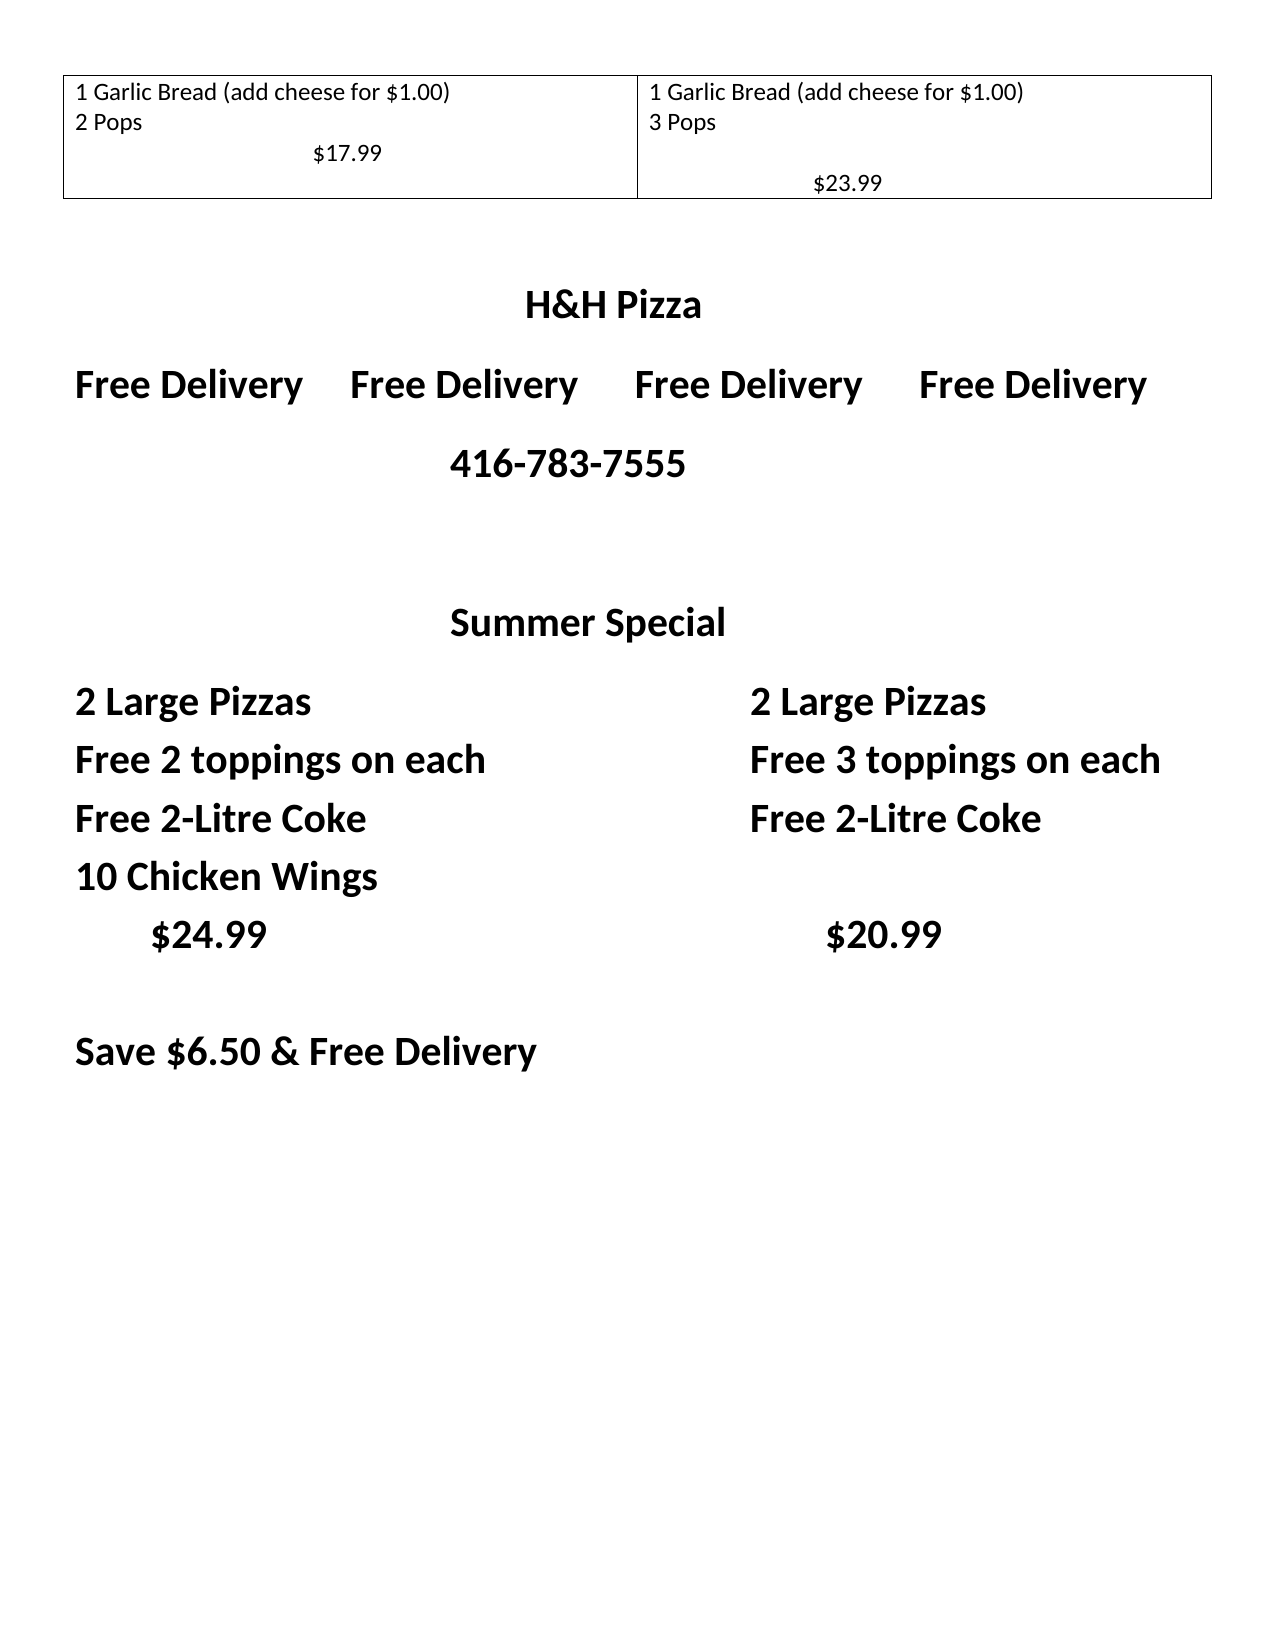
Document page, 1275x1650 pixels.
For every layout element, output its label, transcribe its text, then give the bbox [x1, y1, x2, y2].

text Save $6.50 & Free Delivery [75, 1025, 1200, 1076]
text 10 Chicken Wings [75, 850, 1200, 901]
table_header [638, 76, 1211, 198]
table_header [64, 76, 637, 198]
text Free 2-Litre Coke Free 2-Litre Coke [75, 792, 1200, 842]
text 2 Large Pizzas 2 Large Pizzas [75, 675, 1200, 726]
text 416-783-7555 [75, 437, 1200, 488]
text Summer Special [375, 596, 1200, 646]
text Free 2 toppings on each Free 3 toppings on each [75, 733, 1200, 784]
text H&H Pizza [450, 278, 1200, 329]
text Free Delivery Free Delivery Free Delivery Free Delivery [75, 358, 1200, 408]
text $24.99 $20.99 [75, 908, 1200, 959]
